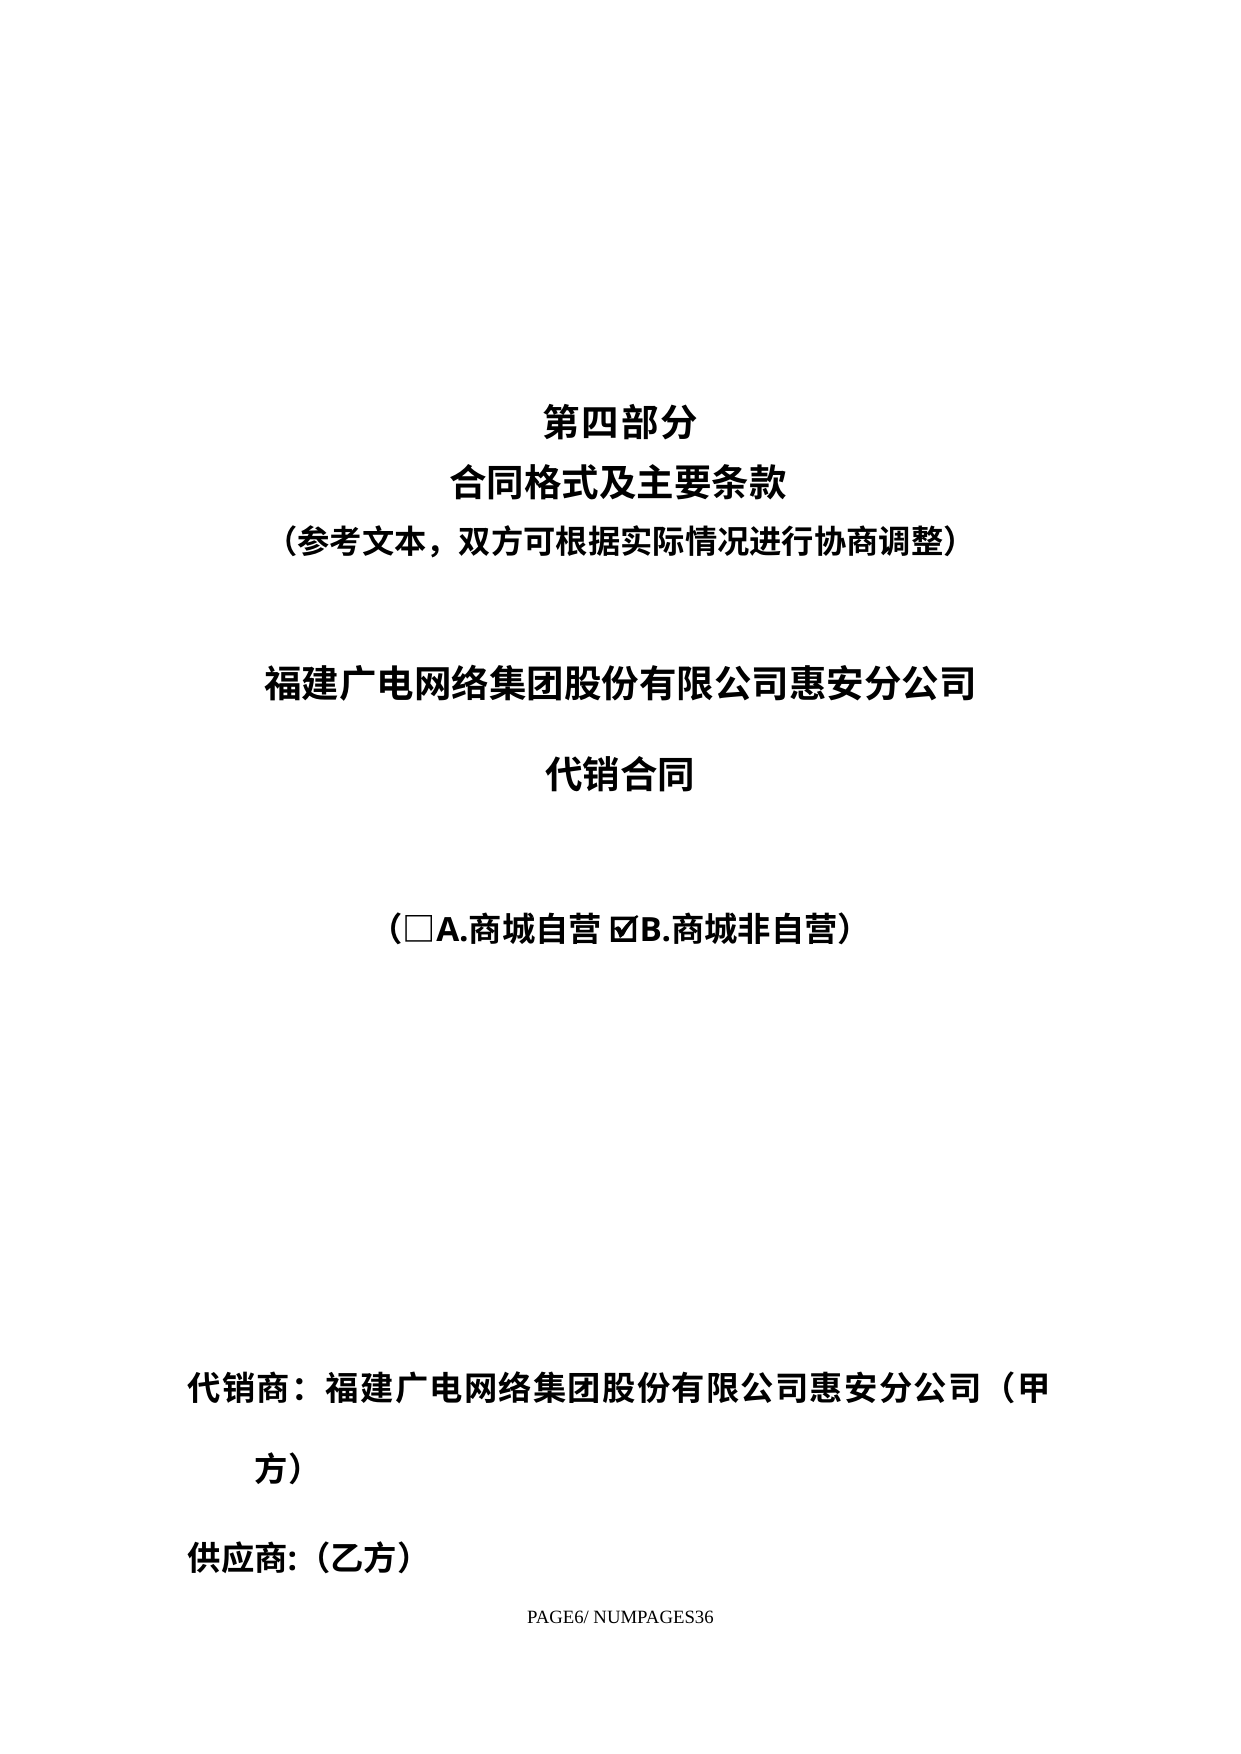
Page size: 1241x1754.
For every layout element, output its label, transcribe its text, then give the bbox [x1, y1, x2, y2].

text 福建广电网络集团股份有限公司惠安分公司 [187, 648, 1053, 713]
text （□A.商城自营B.商城非自营） [187, 894, 1053, 959]
text 第四部分 [187, 388, 1053, 453]
text 代销商：福建广电网络集团股份有限公司惠安分公司（甲方） [187, 1353, 1053, 1499]
text （参考文本，双方可根据实际情况进行协商调整） [187, 507, 1053, 572]
text 供应商:（乙方） [187, 1524, 1053, 1589]
text 代销合同 [187, 739, 1053, 804]
text 合同格式及主要条款 [187, 453, 1053, 507]
